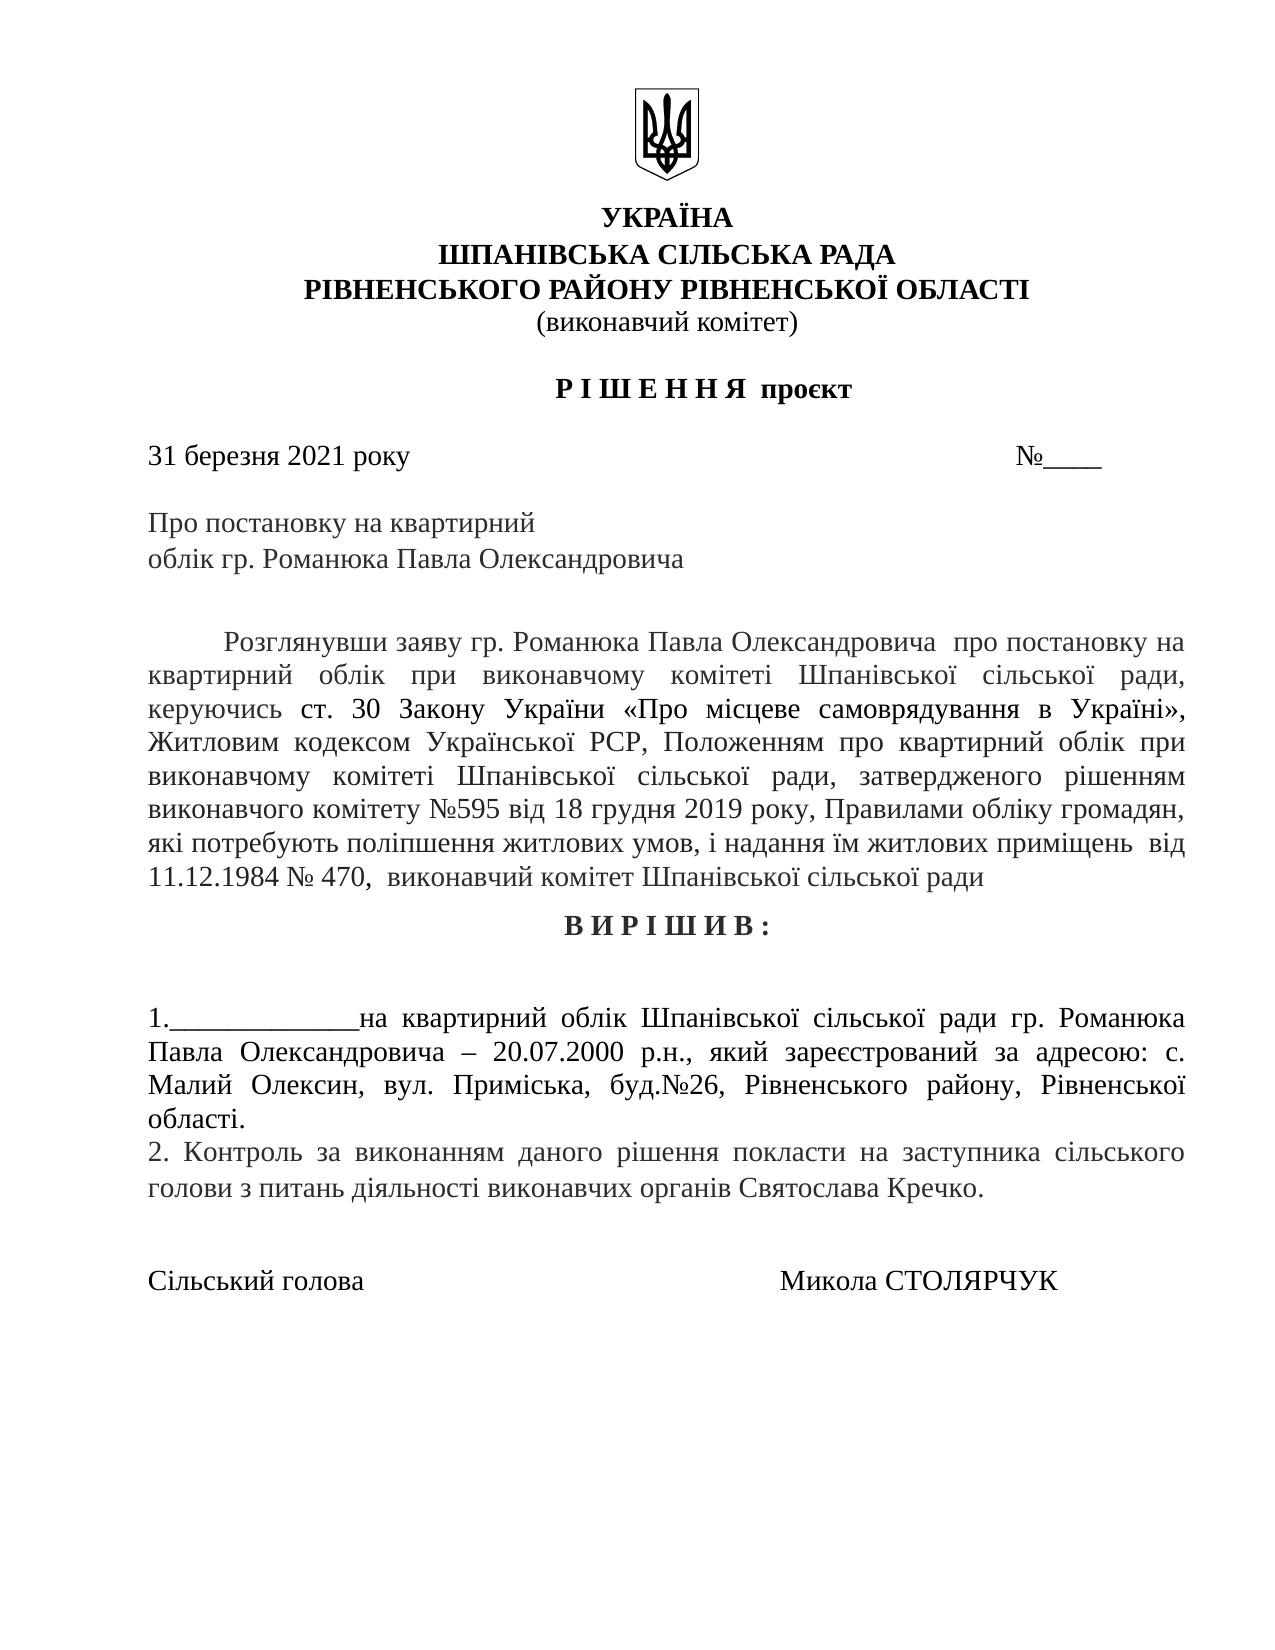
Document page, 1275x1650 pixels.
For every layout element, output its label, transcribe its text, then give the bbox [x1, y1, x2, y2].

text ШПАНІВСЬКА сільська рада [148, 246, 855, 269]
text ШПАНІВСЬКА сільська рада [873, 246, 1186, 269]
text Про постановку на квартирний [148, 506, 1186, 539]
text Р І Ш Е Н Н Я проєкт [148, 371, 1186, 405]
text 31 березня 2021 року №____ [148, 438, 1186, 472]
text Сільський голова Микола СТОЛЯРЧУК [148, 1263, 1186, 1297]
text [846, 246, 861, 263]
text облік гр. Романюка Павла Олександровича [148, 542, 1186, 575]
text 2. Контроль за виконанням даного рішення покласти на заступника сільського голови з питань діяльності виконавчих органів Святослава Кречко. [148, 1134, 1186, 1204]
text РІВНЕНСЬКОГО РАЙОНУ РІВНЕНСЬКОЇ ОБЛАСТІ [148, 281, 1186, 304]
text В И Р І Ш И В : [148, 908, 1186, 941]
text (виконавчий комітет) [148, 304, 1186, 338]
text Розглянувши заяву гр. Романюка Павла Олександровича про постановку на квартирний облік при виконавчому комітеті Шпанівської сільської ради, керуючись ст. 30 Закону України «Про місцеве самоврядування в Україні», Житловим кодексом Української РСР, Положенням про квартирний облік при виконавчому комітеті Шпанівської сільської ради, затвердженого рішенням виконавчого комітету №595 від 18 грудня 2019 року, Правилами обліку громадян, які потребують поліпшення житлових умов, і надання їм житлових приміщень від 11.12.1984 № 470, виконавчий комітет Шпанівської сільської ради [148, 624, 1186, 892]
text Україна [148, 200, 1186, 233]
text 1._____________на квартирний облік Шпанівської сільської ради гр. Романюка Павла Олександровича – 20.07.2000 р.н., який зареєстрований за адресою: с. Малий Олексин, вул. Приміська, буд.№26, Рівненського району, Рівненської області. [148, 1000, 1186, 1134]
